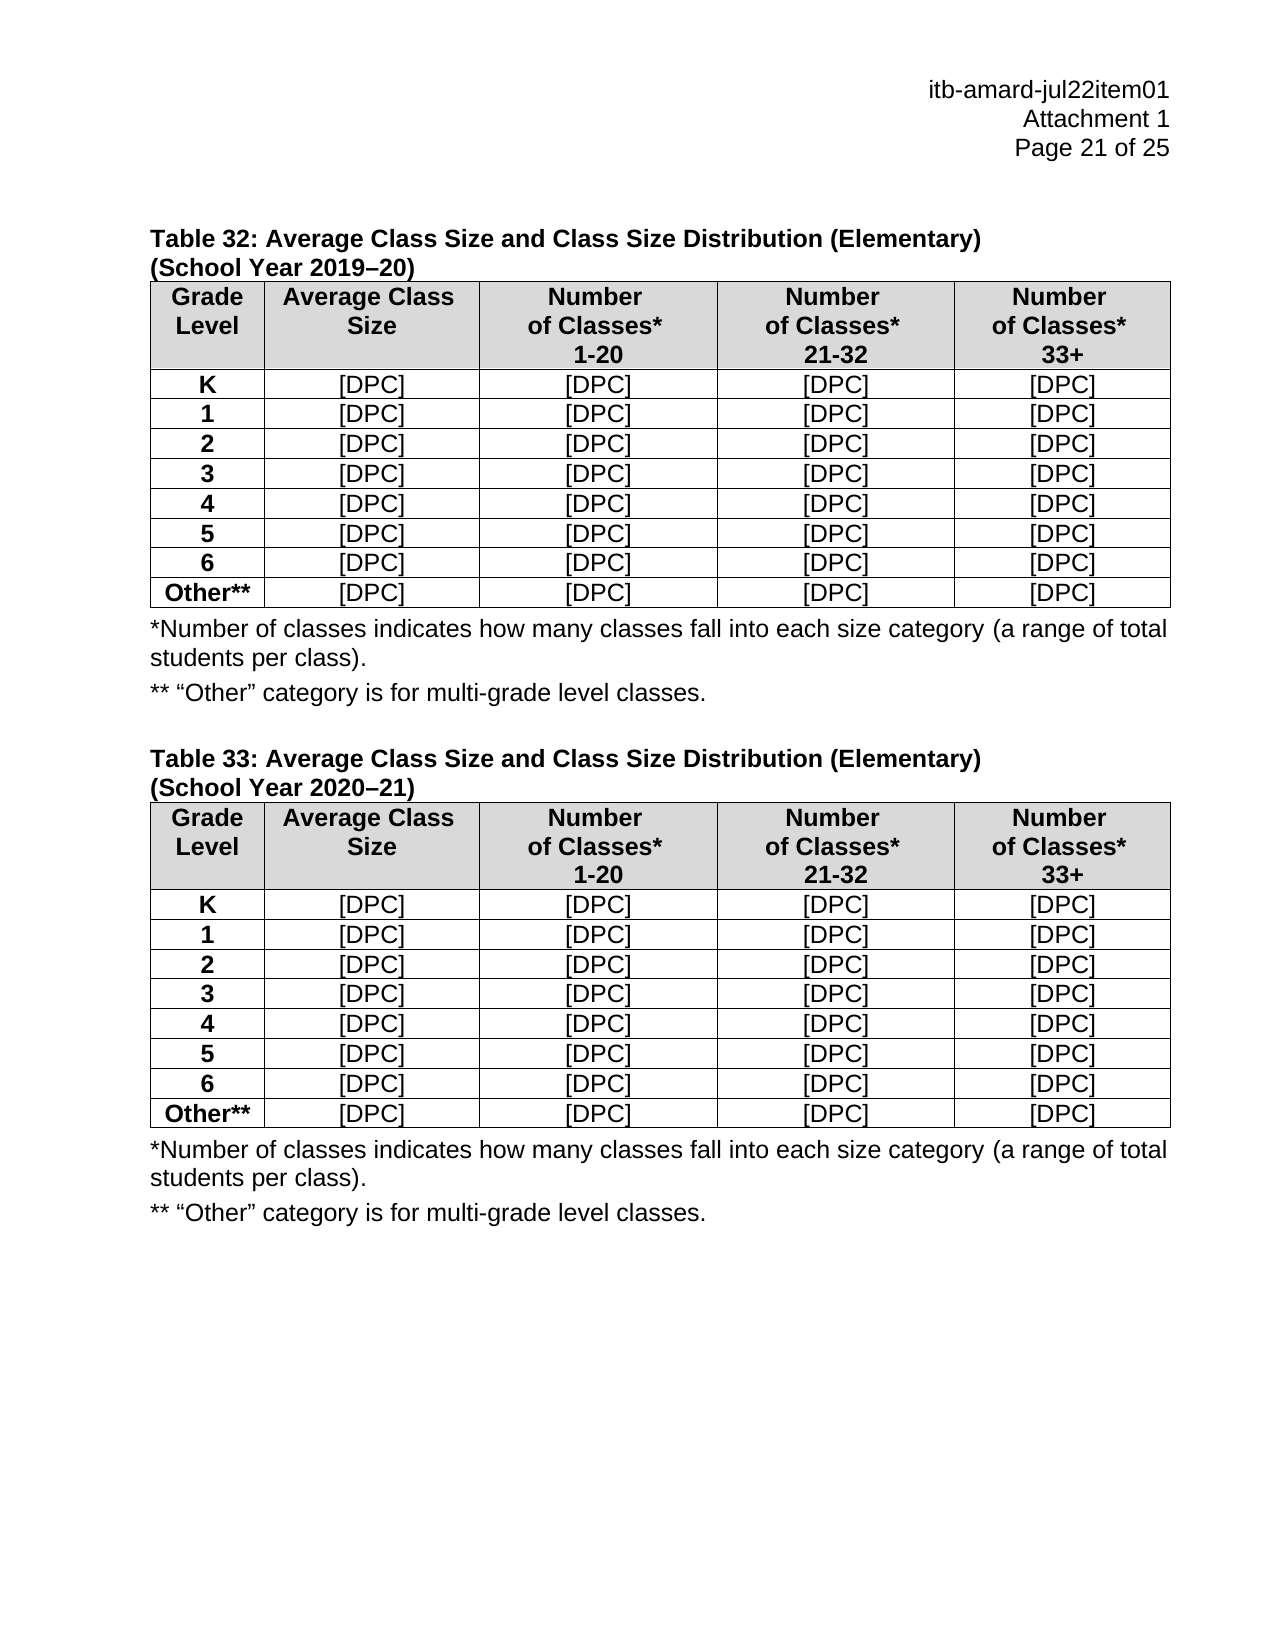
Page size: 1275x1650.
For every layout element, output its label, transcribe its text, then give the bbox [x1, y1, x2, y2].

table_cell [DPC] [480, 429, 717, 458]
table_cell 2 [151, 429, 264, 458]
table_cell 2 [151, 950, 264, 978]
table_cell [DPC] [955, 890, 1170, 919]
text (School Year 2020–21) [150, 773, 1170, 802]
table_cell [DPC] [955, 950, 1170, 978]
text ** “Other” category is for multi-grade level classes. [150, 678, 1170, 707]
table_cell 5 [151, 519, 264, 547]
table_cell [DPC] [265, 979, 479, 1008]
table_cell 4 [151, 1009, 264, 1038]
table_header Number of Classes* 21-32 [718, 803, 954, 889]
table_cell [DPC] [718, 519, 954, 547]
table_cell [DPC] [955, 1009, 1170, 1038]
table_cell [DPC] [480, 489, 717, 517]
subtitle Table 32: Average Class Size and Class Size Distribution (Elementary) [150, 224, 1170, 252]
table_header Average Class Size [265, 282, 479, 368]
table_cell [DPC] [265, 1039, 479, 1068]
table_cell [DPC] [955, 459, 1170, 488]
table_cell [DPC] [480, 519, 717, 547]
table_cell [DPC] [480, 548, 717, 577]
table_cell [DPC] [718, 399, 954, 428]
table_cell [DPC] [718, 920, 954, 948]
table_cell [DPC] [480, 459, 717, 488]
table_cell [DPC] [480, 890, 717, 919]
table_cell [DPC] [955, 1039, 1170, 1068]
table_cell [DPC] [480, 1009, 717, 1038]
table_cell Other** [151, 1099, 264, 1127]
table_cell [DPC] [718, 429, 954, 458]
table_cell [DPC] [718, 1099, 954, 1127]
table_cell [DPC] [480, 399, 717, 428]
table_cell [DPC] [480, 979, 717, 1008]
table_cell [DPC] [718, 890, 954, 919]
text ** “Other” category is for multi-grade level classes. [150, 1198, 1170, 1227]
table_cell [DPC] [480, 950, 717, 978]
text (School Year 2019–20) [150, 252, 1170, 281]
table_cell [DPC] [718, 950, 954, 978]
table_cell 3 [151, 979, 264, 1008]
table_cell [DPC] [955, 578, 1170, 607]
table_cell [DPC] [265, 429, 479, 458]
table_cell [DPC] [265, 399, 479, 428]
text *Number of classes indicates how many classes fall into each size category (a range of total students per class). [150, 1134, 1170, 1192]
table_cell [DPC] [955, 548, 1170, 577]
table_cell 6 [151, 548, 264, 577]
table_cell 5 [151, 1039, 264, 1068]
table_cell [DPC] [265, 370, 479, 398]
table_header Number of Classes* 21-32 [718, 282, 954, 368]
table_cell [DPC] [265, 1099, 479, 1127]
table_cell [DPC] [265, 920, 479, 948]
table_cell [DPC] [718, 1069, 954, 1097]
table_cell [DPC] [480, 1039, 717, 1068]
table_cell [DPC] [480, 1069, 717, 1097]
table_cell [DPC] [480, 1099, 717, 1127]
table_cell [DPC] [955, 1099, 1170, 1127]
table_header Number of Classes* 1-20 [480, 282, 717, 368]
table_header Number of Classes* 33+ [955, 803, 1170, 889]
table_cell [DPC] [265, 950, 479, 978]
table_cell 3 [151, 459, 264, 488]
table_cell [DPC] [718, 578, 954, 607]
table_cell Other** [151, 578, 264, 607]
table_cell [DPC] [718, 979, 954, 1008]
table_cell [DPC] [265, 1009, 479, 1038]
table_cell [DPC] [480, 920, 717, 948]
table_cell [DPC] [265, 459, 479, 488]
table_cell [DPC] [265, 578, 479, 607]
table_header Number of Classes* 33+ [955, 282, 1170, 368]
table_cell 1 [151, 920, 264, 948]
table_cell [DPC] [480, 370, 717, 398]
table_cell [DPC] [955, 370, 1170, 398]
table_cell [DPC] [718, 489, 954, 517]
table_cell [DPC] [265, 548, 479, 577]
table_cell [DPC] [955, 979, 1170, 1008]
table_cell K [151, 370, 264, 398]
table_cell [DPC] [718, 548, 954, 577]
table_header Number of Classes* 1-20 [480, 803, 717, 889]
table_cell [DPC] [265, 489, 479, 517]
table_cell [DPC] [955, 399, 1170, 428]
table_cell [DPC] [480, 578, 717, 607]
table_cell 6 [151, 1069, 264, 1097]
table_cell [DPC] [955, 1069, 1170, 1097]
table_cell [DPC] [718, 459, 954, 488]
table_cell [DPC] [955, 489, 1170, 517]
table_header Grade Level [151, 282, 264, 368]
table_cell [DPC] [718, 370, 954, 398]
table_cell [DPC] [718, 1039, 954, 1068]
table_cell 1 [151, 399, 264, 428]
table_cell K [151, 890, 264, 919]
table_header Average Class Size [265, 803, 479, 889]
table_cell 4 [151, 489, 264, 517]
table_cell [DPC] [265, 1069, 479, 1097]
text *Number of classes indicates how many classes fall into each size category (a range of total students per class). [150, 614, 1170, 672]
table_cell [DPC] [718, 1009, 954, 1038]
table_cell [DPC] [955, 920, 1170, 948]
table_cell [DPC] [265, 519, 479, 547]
table_cell [DPC] [955, 519, 1170, 547]
table_header Grade Level [151, 803, 264, 889]
table_cell [DPC] [955, 429, 1170, 458]
table_cell [DPC] [265, 890, 479, 919]
subtitle Table 33: Average Class Size and Class Size Distribution (Elementary) [150, 744, 1170, 773]
